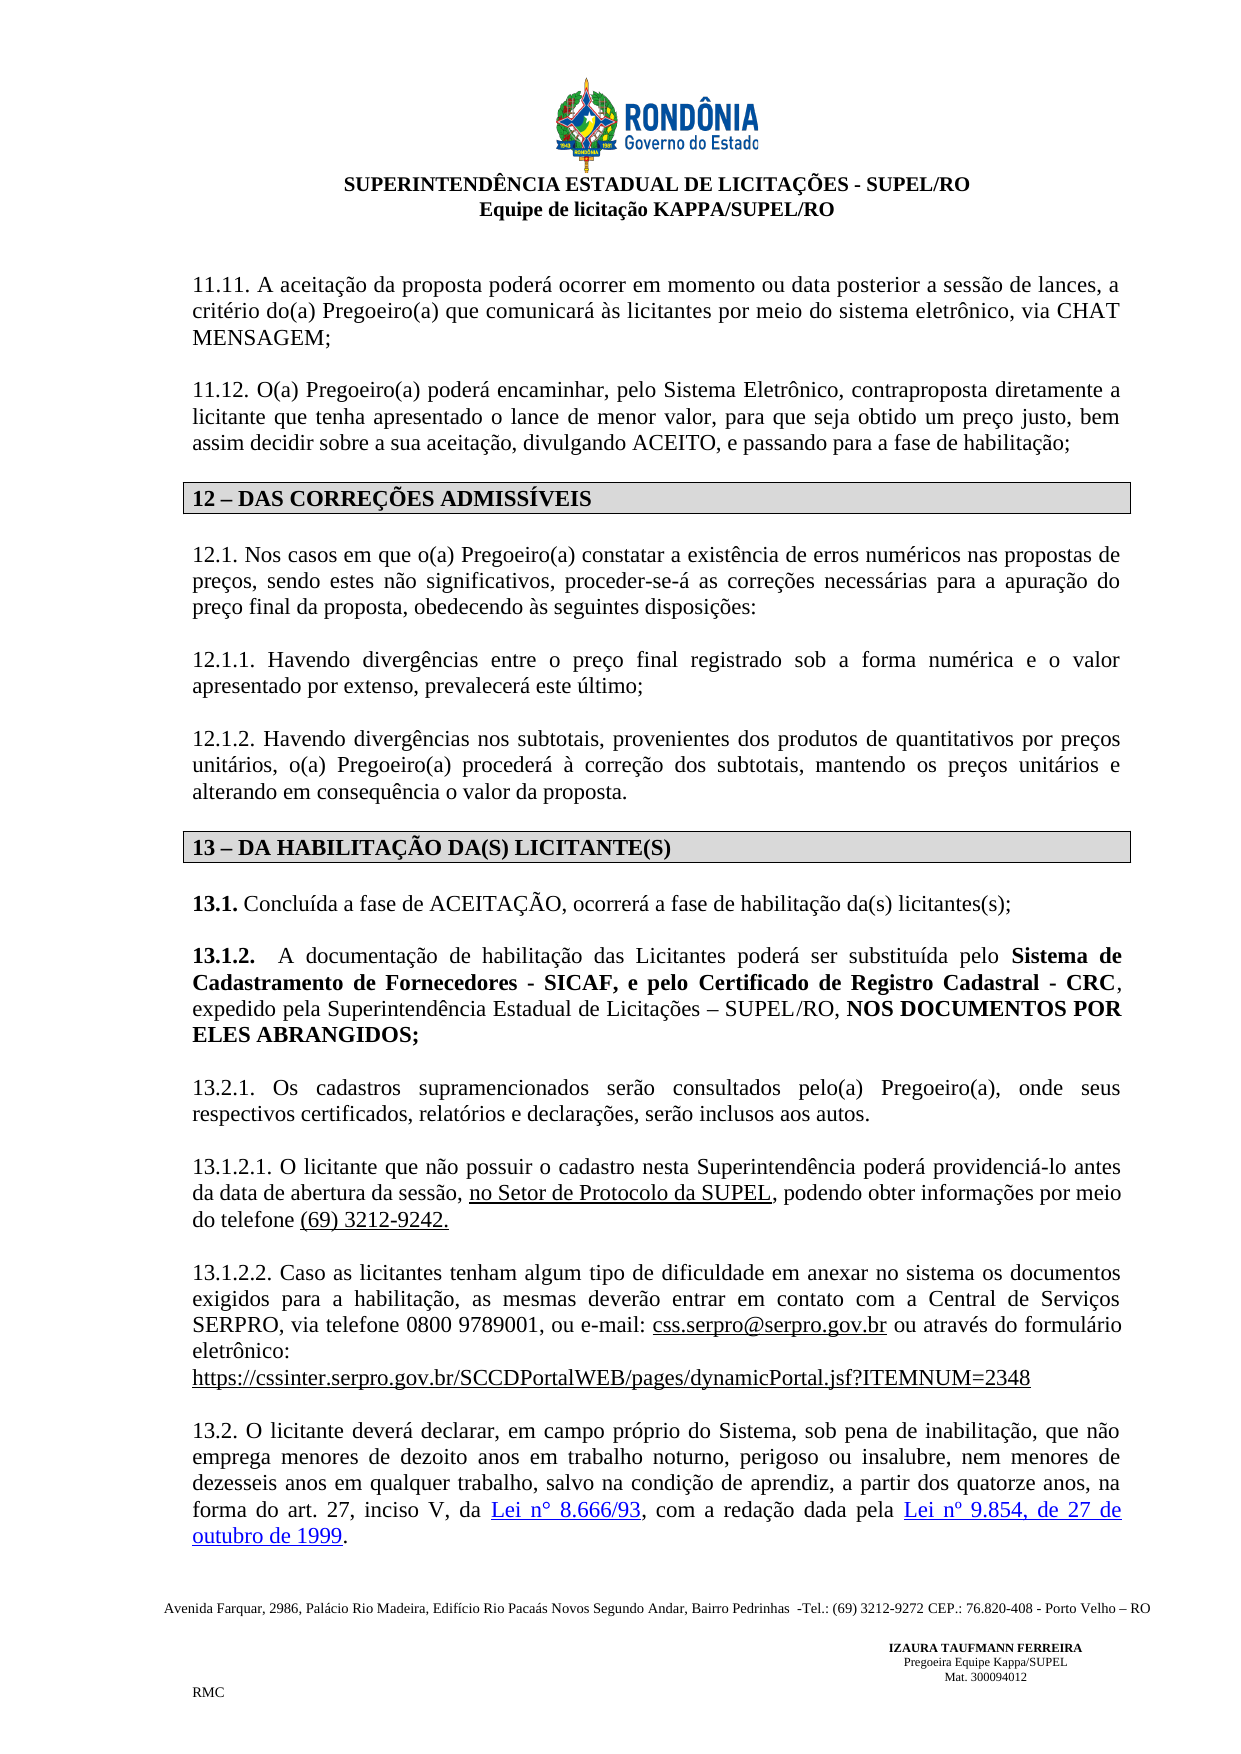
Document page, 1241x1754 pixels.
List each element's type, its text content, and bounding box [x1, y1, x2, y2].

text 13.1.2. A documentação de habilitação das Licitantes poderá ser substituída pelo Sistema de Cadastramento de Fornecedores - SICAF, e pelo Certificado de Registro Cadastral - CRC, expedido pela Superintendência Estadual de Licitações – SUPEL/RO, NOS DOCUMENTOS POR ELES ABRANGIDOS; [192, 942, 1122, 1048]
text 12.1.2. Havendo divergências nos subtotais, provenientes dos produtos de quantitativos por preços unitários, o(a) Pregoeiro(a) procederá à correção dos subtotais, mantendo os preços unitários e alterando em consequência o valor da proposta. [192, 725, 1122, 804]
text 11.11. A aceitação da proposta poderá ocorrer em momento ou data posterior a sessão de lances, a critério do(a) Pregoeiro(a) que comunicará às licitantes por meio do sistema eletrônico, via CHAT MENSAGEM; [192, 271, 1122, 350]
text https://cssinter.serpro.gov.br/SCCDPortalWEB/pages/dynamicPortal.jsf?ITEMNUM=2348 [192, 1364, 1122, 1390]
text 12 – DAS CORREÇÕES ADMISSÍVEIS [184, 483, 1130, 513]
text 12.1.1. Havendo divergências entre o preço final registrado sob a forma numérica e o valor apresentado por extenso, prevalecerá este último; [192, 646, 1122, 699]
text 12.1. Nos casos em que o(a) Pregoeiro(a) constatar a existência de erros numéricos nas propostas de preços, sendo estes não significativos, proceder-se-á as correções necessárias para a apuração do preço final da proposta, obedecendo às seguintes disposições: [192, 541, 1122, 620]
text 13.2.1. Os cadastros supramencionados serão consultados pelo(a) Pregoeiro(a), onde seus respectivos certificados, relatórios e declarações, serão inclusos aos autos. [192, 1074, 1122, 1127]
text 13.2. O licitante deverá declarar, em campo próprio do Sistema, sob pena de inabilitação, que não emprega menores de dezoito anos em trabalho noturno, perigoso ou insalubre, nem menores de dezesseis anos em qualquer trabalho, salvo na condição de aprendiz, a partir dos quatorze anos, na forma do art. 27, inciso V, da Lei n° 8.666/93, com a redação dada pela Lei nº 9.854, de 27 de outubro de 1999. [192, 1417, 1122, 1548]
text 13.1.2.2. Caso as licitantes tenham algum tipo de dificuldade em anexar no sistema os documentos exigidos para a habilitação, as mesmas deverão entrar em contato com a Central de Serviços SERPRO, via telefone 0800 9789001, ou e-mail: css.serpro@serpro.gov.br ou através do formulário eletrônico: [192, 1258, 1122, 1364]
text 11.12. O(a) Pregoeiro(a) poderá encaminhar, pelo Sistema Eletrônico, contraproposta diretamente a licitante que tenha apresentado o lance de menor valor, para que seja obtido um preço justo, bem assim decidir sobre a sua aceitação, divulgando ACEITO, e passando para a fase de habilitação; [192, 376, 1122, 455]
text 13 – DA HABILITAÇÃO DA(S) LICITANTE(S) [184, 832, 1130, 862]
picture [556, 77, 759, 173]
text 13.1.2.1. O licitante que não possuir o cadastro nesta Superintendência poderá providenciá-lo antes da data de abertura da sessão, no Setor de Protocolo da SUPEL, podendo obter informações por meio do telefone (69) 3212-9242. [192, 1153, 1122, 1232]
text 13.1. Concluída a fase de ACEITAÇÃO, ocorrerá a fase de habilitação da(s) licitantes(s); [192, 889, 1122, 916]
